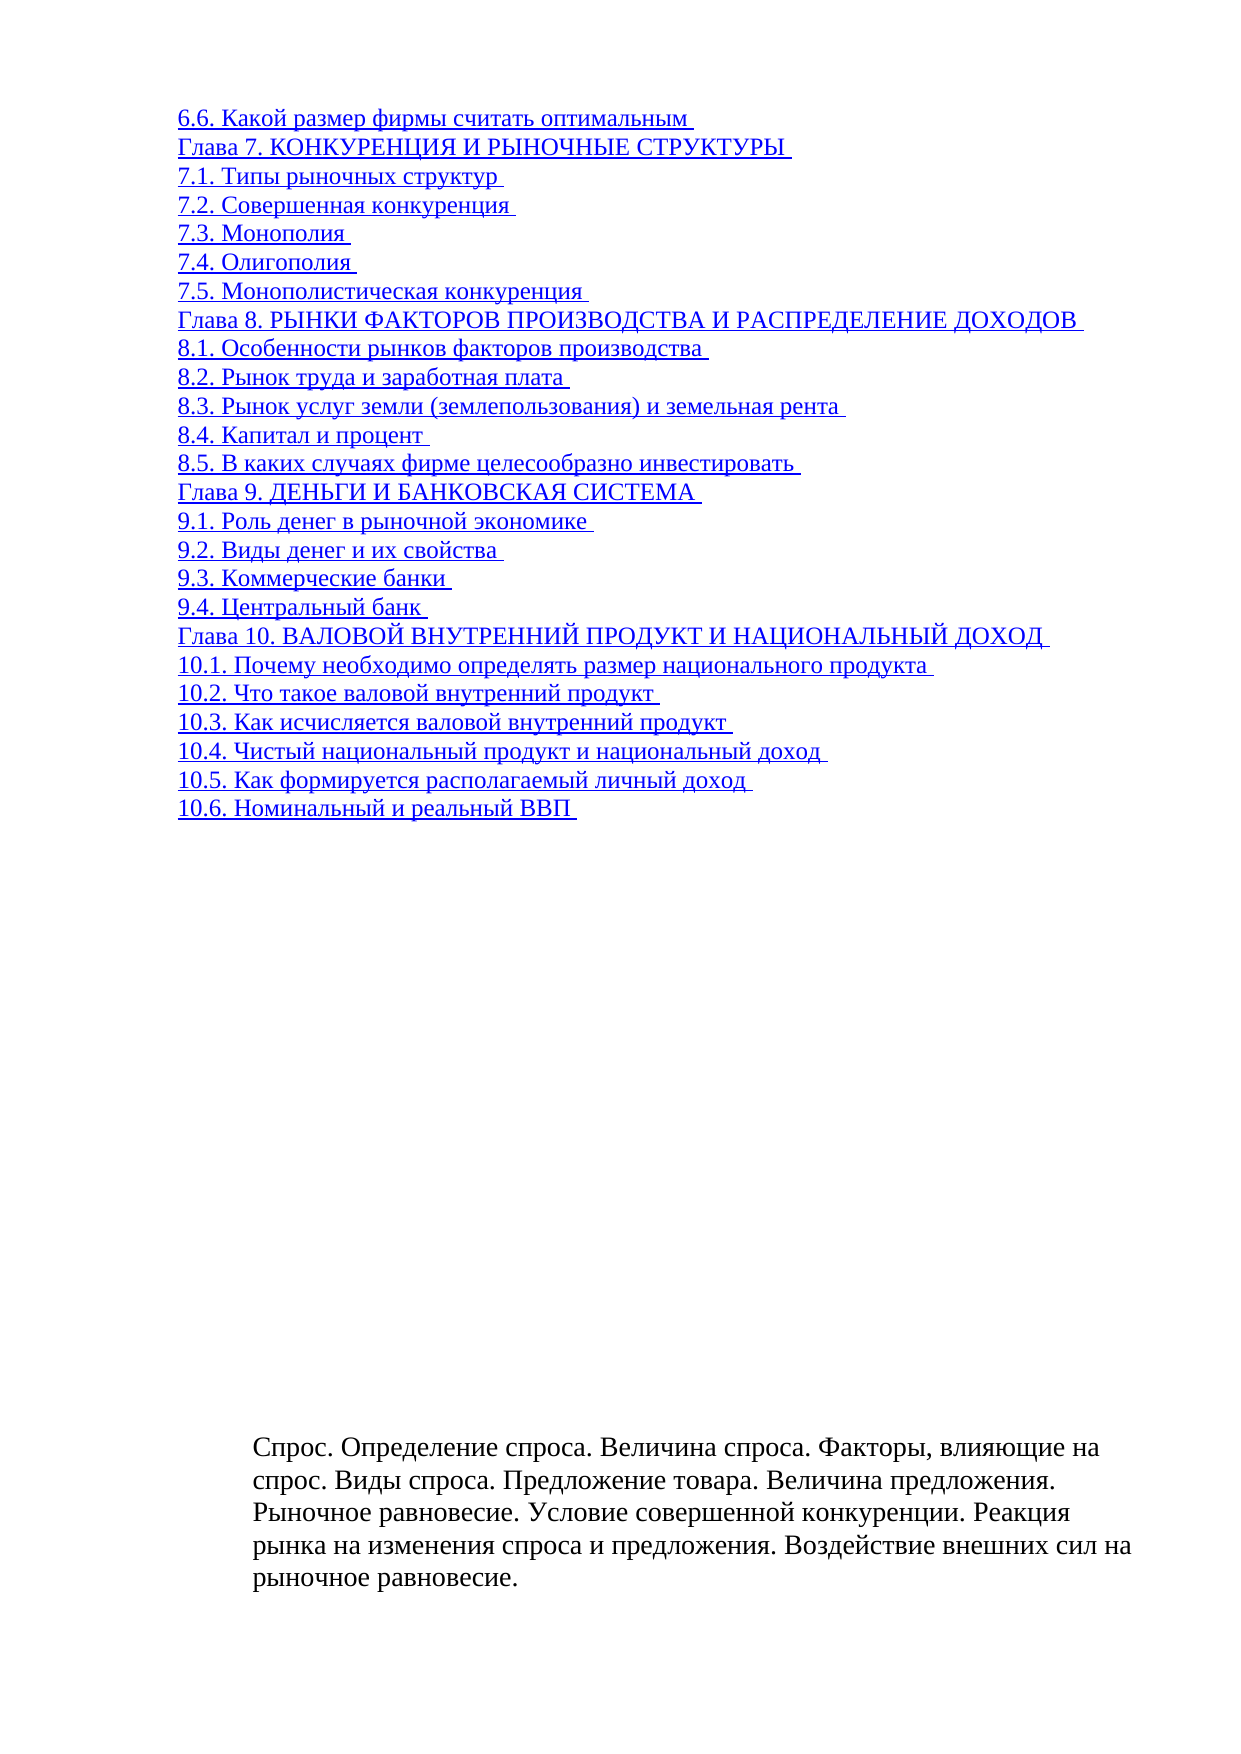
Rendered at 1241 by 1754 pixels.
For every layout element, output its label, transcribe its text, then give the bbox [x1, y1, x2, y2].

table_cell 10.2. Что такое валовой внутренний продукт [177, 679, 1152, 707]
table_cell 10.4. Чистый национальный продукт и национальный доход [177, 736, 1152, 765]
text Спрос. Определение спроса. Величина спроса. Факторы, влияющие на спрос. Виды спроса. Предложение товара. Величина предложения. Рыночноe равновесие. Условие совершенной конкуренции. Реакция рынка на изменения спроса и предложения. Воздействие внешних сил на рыночное равновесие. [252, 1431, 1152, 1592]
table_cell 7.3. Монополия [177, 219, 1152, 247]
table_cell 9.1. Роль денег в рыночной экономике [177, 506, 1152, 535]
table_cell Глава 7. КОНКУРЕНЦИЯ И РЫНОЧНЫЕ СТРУКТУРЫ [177, 132, 1152, 161]
table_cell 9.3. Коммерческие банки [177, 564, 1152, 592]
table_cell 10.1. Почему необходимо определять размер национального продукта [177, 650, 1152, 678]
table_cell 8.5. В каких случаях фирме целесообразно инвестировать [177, 449, 1152, 477]
table_cell 8.4. Капитал и процент [177, 420, 1152, 448]
table_cell 10.6. Номинальный и реальный ВВП [177, 794, 1152, 822]
table_cell 6.6. Какой размер фирмы считать оптимальным [177, 104, 1152, 132]
table_cell 10.5. Как формируется располагаемый личный доход [177, 765, 1152, 793]
table_cell 7.1. Типы рыночных структур [177, 161, 1152, 190]
table_cell 8.2. Рынок труда и заработная плата [177, 362, 1152, 391]
table_cell 10.3. Как исчисляется валовой внутренний продукт [177, 707, 1152, 736]
table_cell 7.4. Олигополия [177, 247, 1152, 276]
table_cell 7.5. Монополистическая конкуренция [177, 276, 1152, 305]
table_cell 8.3. Рынок услуг земли (землепользования) и земельная рента [177, 391, 1152, 420]
table_cell Глава 9. ДЕНЬГИ И БАНКОВСКАЯ СИСТЕМА [177, 477, 1152, 506]
table_cell 9.2. Виды денег и их свойства [177, 535, 1152, 563]
table_cell 9.4. Центральный банк [177, 592, 1152, 621]
table_cell 8.1. Особенности рынков факторов производства [177, 334, 1152, 362]
table_cell Глава 8. РЫНКИ ФАКТОРОВ ПРОИЗВОДСТВА И РАСПРЕДЕЛЕНИЕ ДОХОДОВ [177, 305, 1152, 333]
table_cell Глава 10. ВАЛОВОЙ ВНУТРЕННИЙ ПРОДУКТ И НАЦИОНАЛЬНЫЙ ДОХОД [177, 621, 1152, 650]
table_cell 7.2. Совершенная конкуренция [177, 190, 1152, 218]
